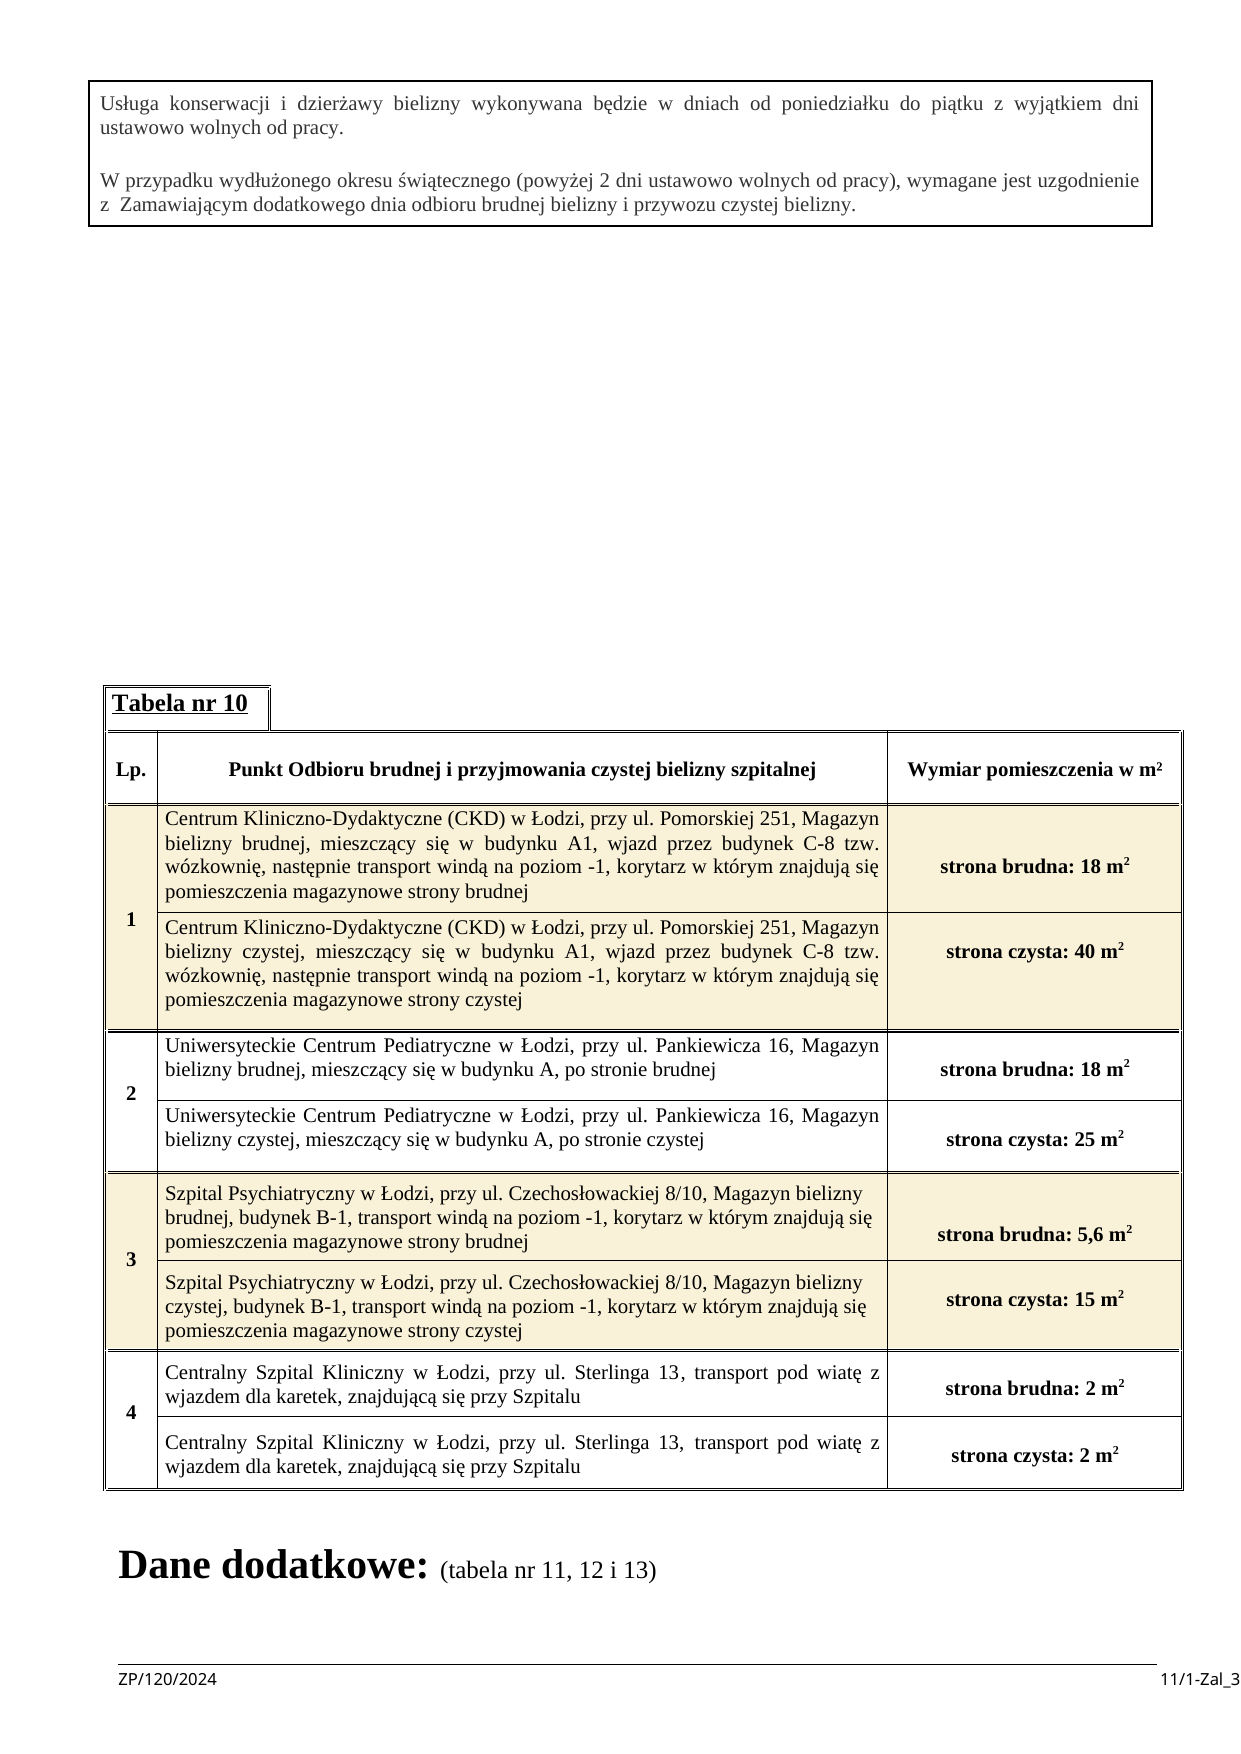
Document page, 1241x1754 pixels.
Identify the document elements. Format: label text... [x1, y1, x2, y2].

table_cell 4 [106, 1349, 157, 1488]
table_cell strona brudna: 2 m2 [888, 1349, 1181, 1416]
table_cell strona brudna: 5,6 m2 [888, 1171, 1182, 1260]
table_cell Centrum Kliniczno-Dydaktyczne (CKD) w Łodzi, przy ul. Pomorskiej 251, Magazyn bielizny czystej, mieszczący się w budynku A1, wjazd przez budynek C-8 tzw. wózkownię, następnie transport windą na poziom -1, korytarz w którym znajdują się pomieszczenia magazynowe strony czystej [158, 913, 887, 1029]
table_cell strona czysta: 40 m2 [888, 913, 1181, 1029]
table_cell 2 [104, 1029, 157, 1171]
table_cell Szpital Psychiatryczny w Łodzi, przy ul. Czechosłowackiej 8/10, Magazyn bielizny brudnej, budynek B-1, transport windą na poziom -1, korytarz w którym znajdują się pomieszczenia magazynowe strony brudnej [158, 1174, 887, 1260]
table_cell Uniwersyteckie Centrum Pediatryczne w Łodzi, przy ul. Pankiewicza 16, Magazyn bielizny brudnej, mieszczący się w budynku A, po stronie brudnej [158, 1033, 887, 1099]
table_cell strona brudna: 18 m2 [888, 803, 1182, 912]
table_cell strona brudna: 18 m2 [888, 1029, 1182, 1099]
table_cell Centralny Szpital Kliniczny w Łodzi, przy ul. Sterlinga 13, transport pod wiatę z wjazdem dla karetek, znajdującą się przy Szpitalu [158, 1352, 887, 1416]
table_cell 3 [104, 1171, 157, 1348]
table_cell 1 [104, 803, 157, 1029]
table_cell Centrum Kliniczno-Dydaktyczne (CKD) w Łodzi, przy ul. Pomorskiej 251, Magazyn bielizny brudnej, mieszczący się w budynku A1, wjazd przez budynek C-8 tzw. wózkownię, następnie transport windą na poziom -1, korytarz w którym znajdują się pomieszczenia magazynowe strony brudnej [158, 806, 887, 912]
table_cell Uniwersyteckie Centrum Pediatryczne w Łodzi, przy ul. Pankiewicza 16, Magazyn bielizny czystej, mieszczący się w budynku A, po stronie czystej [158, 1101, 887, 1171]
table_cell Szpital Psychiatryczny w Łodzi, przy ul. Czechosłowackiej 8/10, Magazyn bielizny czystej, budynek B-1, transport windą na poziom -1, korytarz w którym znajdują się pomieszczenia magazynowe strony czystej [158, 1261, 887, 1348]
text Dane dodatkowe: (tabela nr 11, 12 i 13) [118, 1539, 1157, 1587]
table_cell strona czysta: 25 m2 [888, 1101, 1181, 1171]
table_cell strona czysta: 2 m2 [888, 1417, 1181, 1488]
table_header Tabela nr 10 [106, 688, 269, 730]
table_cell Wymiar pomieszczenia w m² [888, 730, 1182, 803]
table_cell Punkt Odbioru brudnej i przyjmowania czystej bielizny szpitalnej [158, 733, 887, 803]
table_cell strona czysta: 15 m2 [888, 1261, 1181, 1348]
table_cell Usługa konserwacji i dzierżawy bielizny wykonywana będzie w dniach od poniedziałku do piątku z wyjątkiem dni ustawowo wolnych od pracy. W przypadku wydłużonego okresu świątecznego (powyżej 2 dni ustawowo wolnych od pracy), wymagane jest uzgodnienie z Zamawiającym dodatkowego dnia odbioru brudnej bielizny i przywozu czystej bielizny. [90, 82, 1151, 225]
table_cell Lp. [106, 730, 157, 803]
table_cell Centralny Szpital Kliniczny w Łodzi, przy ul. Sterlinga 13, transport pod wiatę z wjazdem dla karetek, znajdującą się przy Szpitalu [158, 1417, 887, 1488]
